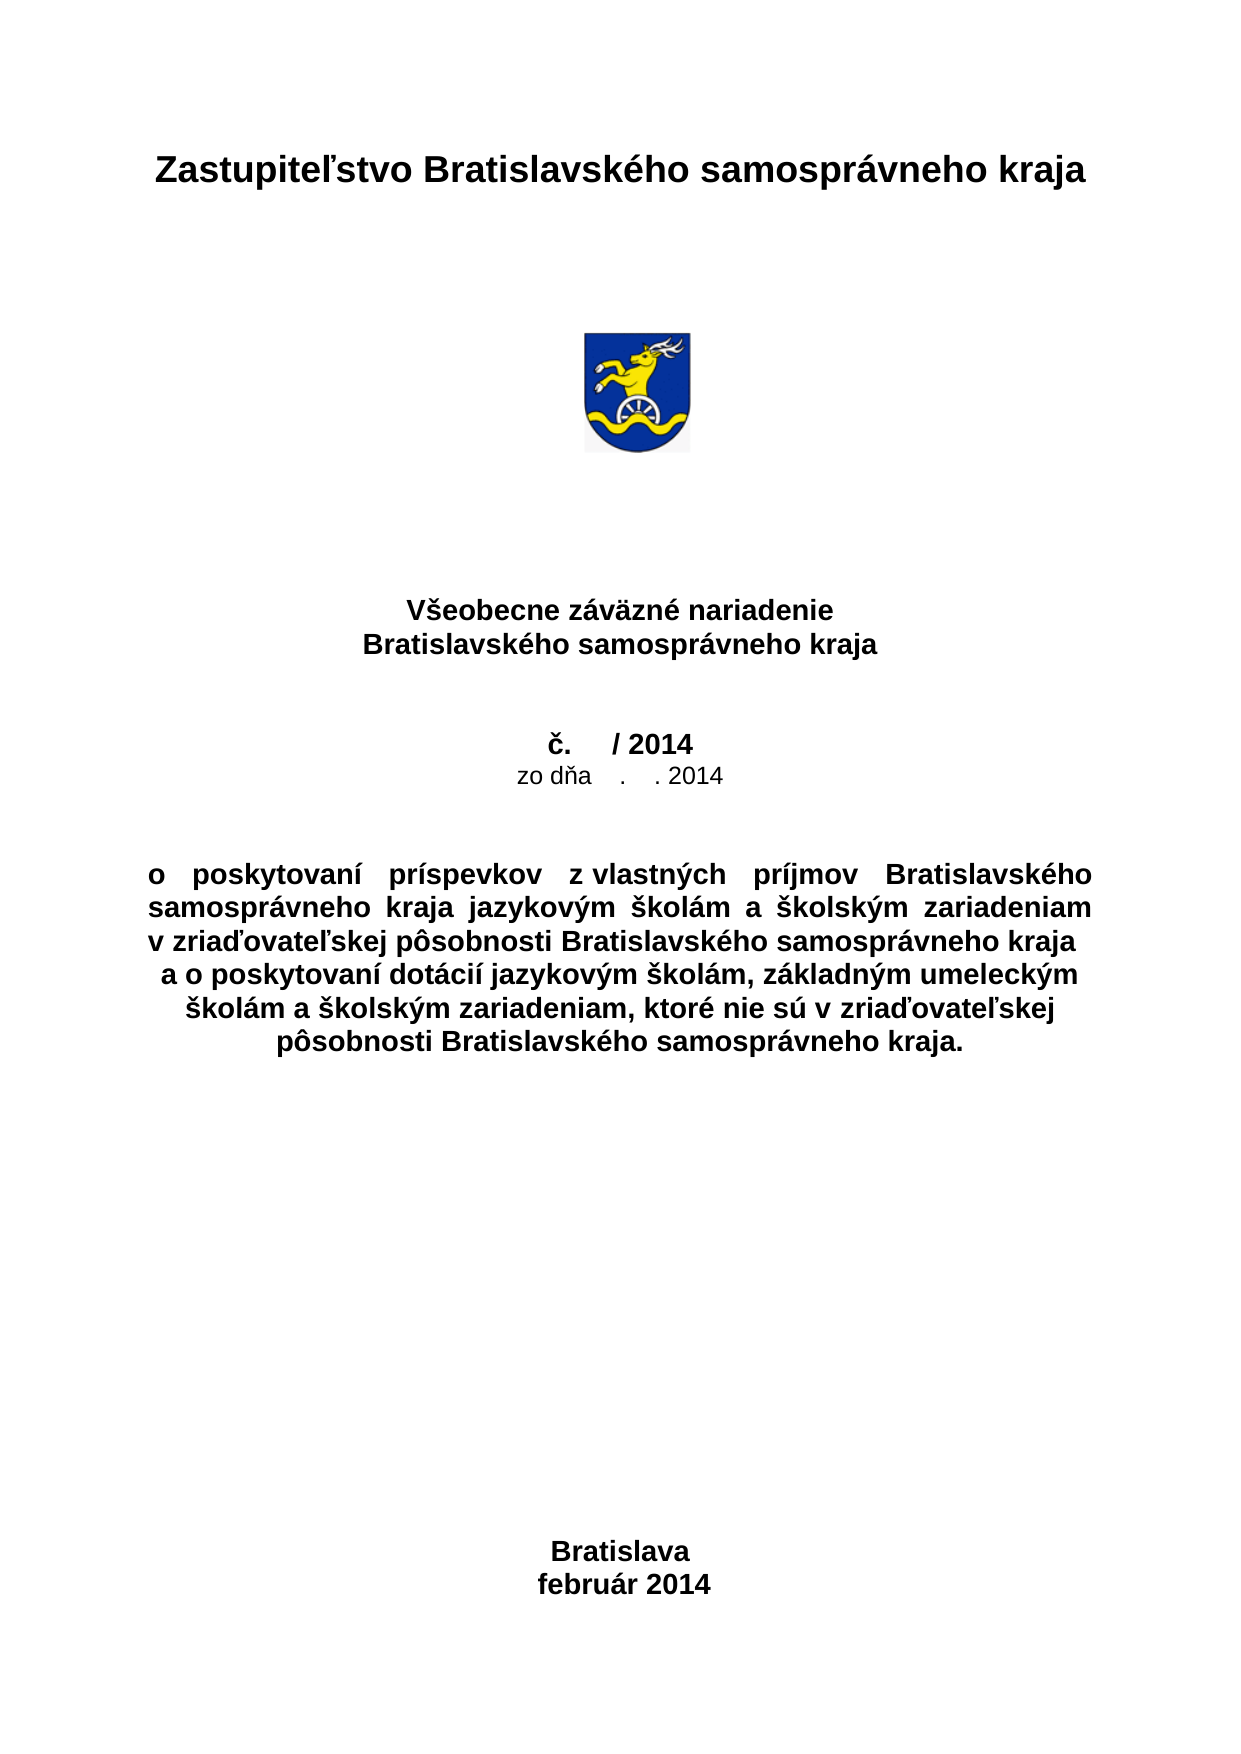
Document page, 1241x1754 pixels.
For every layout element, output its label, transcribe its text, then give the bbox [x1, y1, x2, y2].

text Bratislava [148, 1534, 1093, 1567]
text Bratislavského samosprávneho kraja [148, 627, 1093, 660]
text zo dňa . . 2014 [148, 761, 1093, 790]
text Všeobecne záväzné nariadenie [148, 593, 1093, 627]
text a o poskytovaní dotácií jazykovým školám, základným umeleckým školám a školským zariadeniam, ktoré nie sú v zriaďovateľskej pôsobnosti Bratislavského samosprávneho kraja. [148, 957, 1093, 1058]
text Zastupiteľstvo Bratislavského samosprávneho kraja [148, 148, 1093, 191]
text o poskytovaní príspevkov z vlastných príjmov Bratislavského samosprávneho kraja jazykovým školám a školským zariadeniam v zriaďovateľskej pôsobnosti Bratislavského samosprávneho kraja [148, 857, 1093, 957]
text č. / 2014 [148, 727, 1093, 761]
picture [584, 332, 691, 453]
text február 2014 [148, 1567, 1093, 1601]
